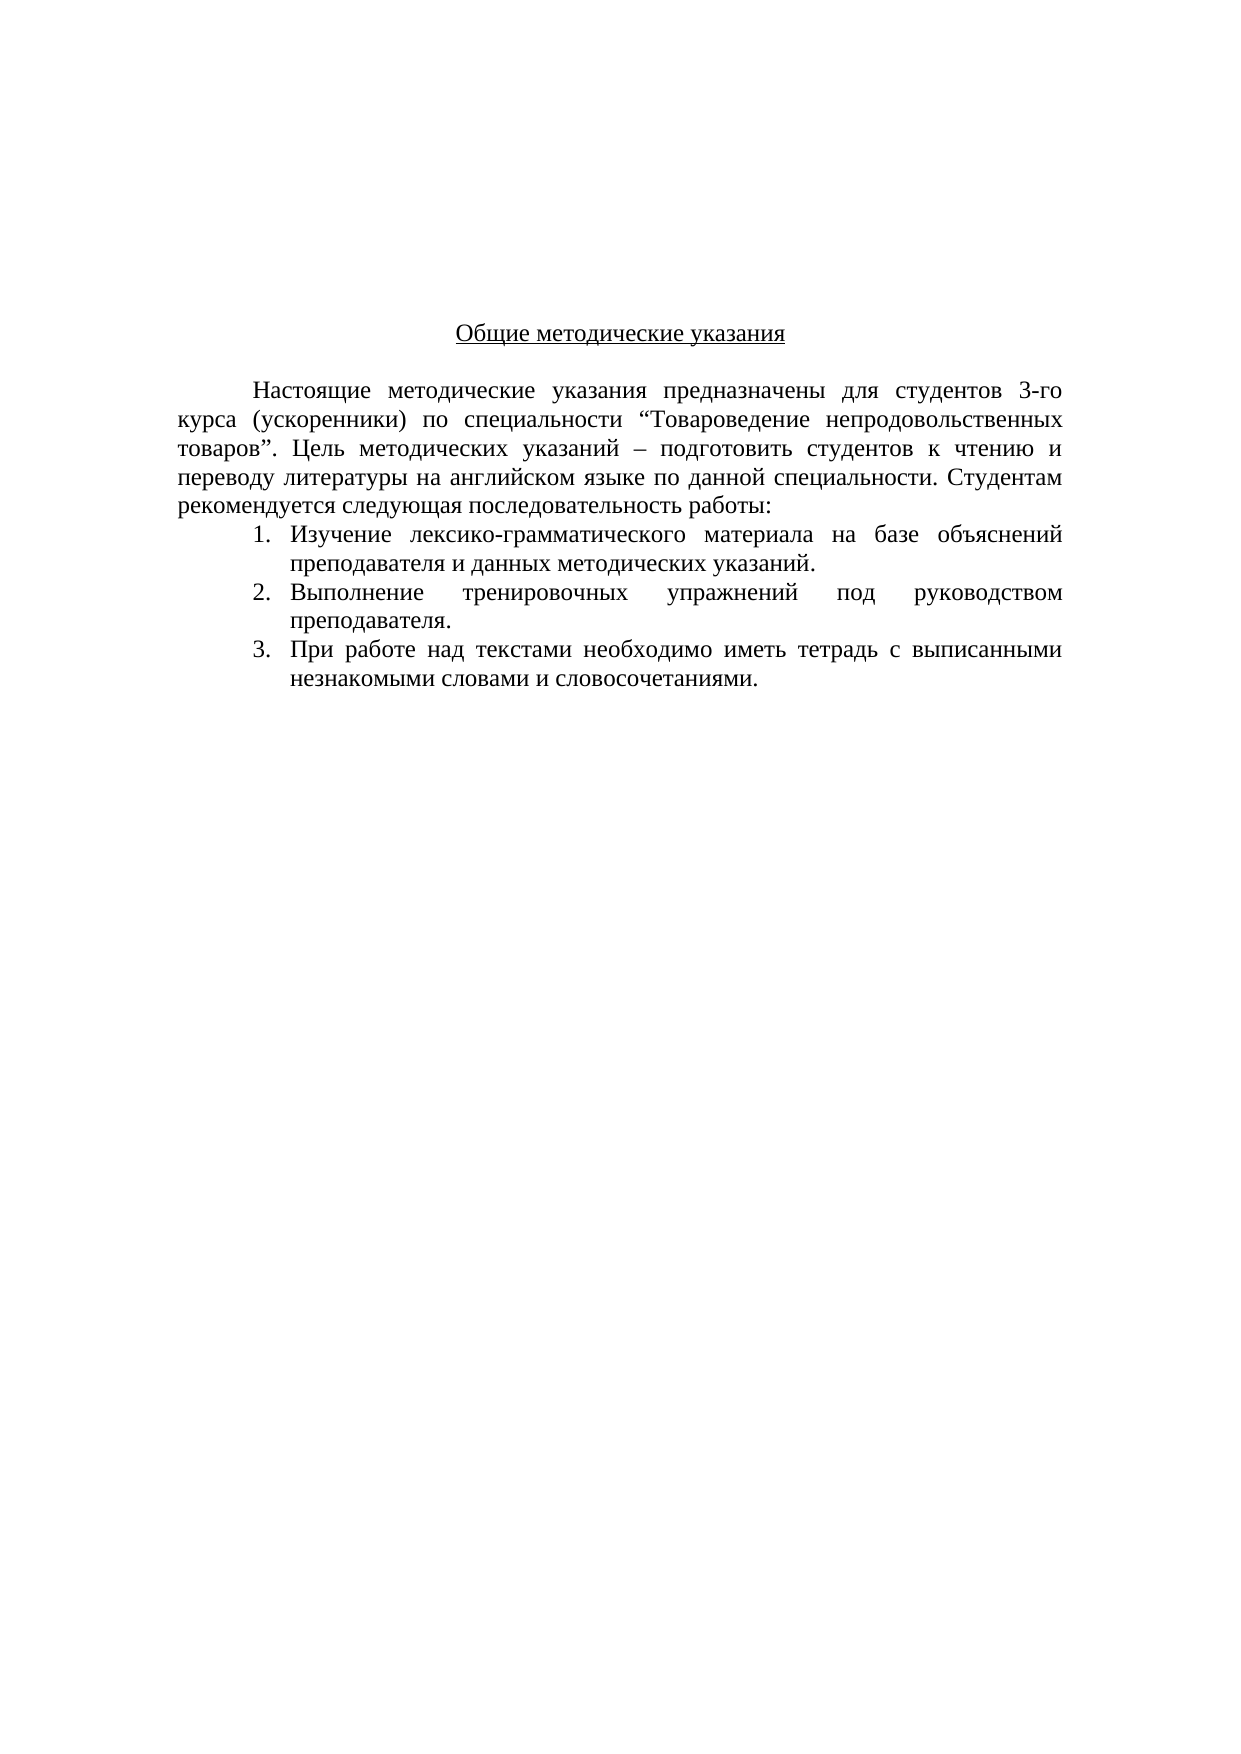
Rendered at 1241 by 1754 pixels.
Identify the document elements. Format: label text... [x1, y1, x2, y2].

text Настоящие методические указания предназначены для студентов 3-го курса (ускоренники) по специальности “Товароведение непродовольственных товаров”. Цель методических указаний – подготовить студентов к чтению и переводу литературы на английском языке по данной специальности. Студентам рекомендуется следующая последовательность работы: [177, 375, 1063, 519]
list Выполнение тренировочных упражнений под руководством преподавателя. [252, 577, 1063, 634]
subtitle Общие методические указания [177, 318, 1063, 347]
list Изучение лексико-грамматического материала на базе объяснений преподавателя и данных методических указаний. [252, 519, 1063, 577]
list При работе над текстами необходимо иметь тетрадь с выписанными незнакомыми словами и словосочетаниями. [252, 634, 1063, 692]
